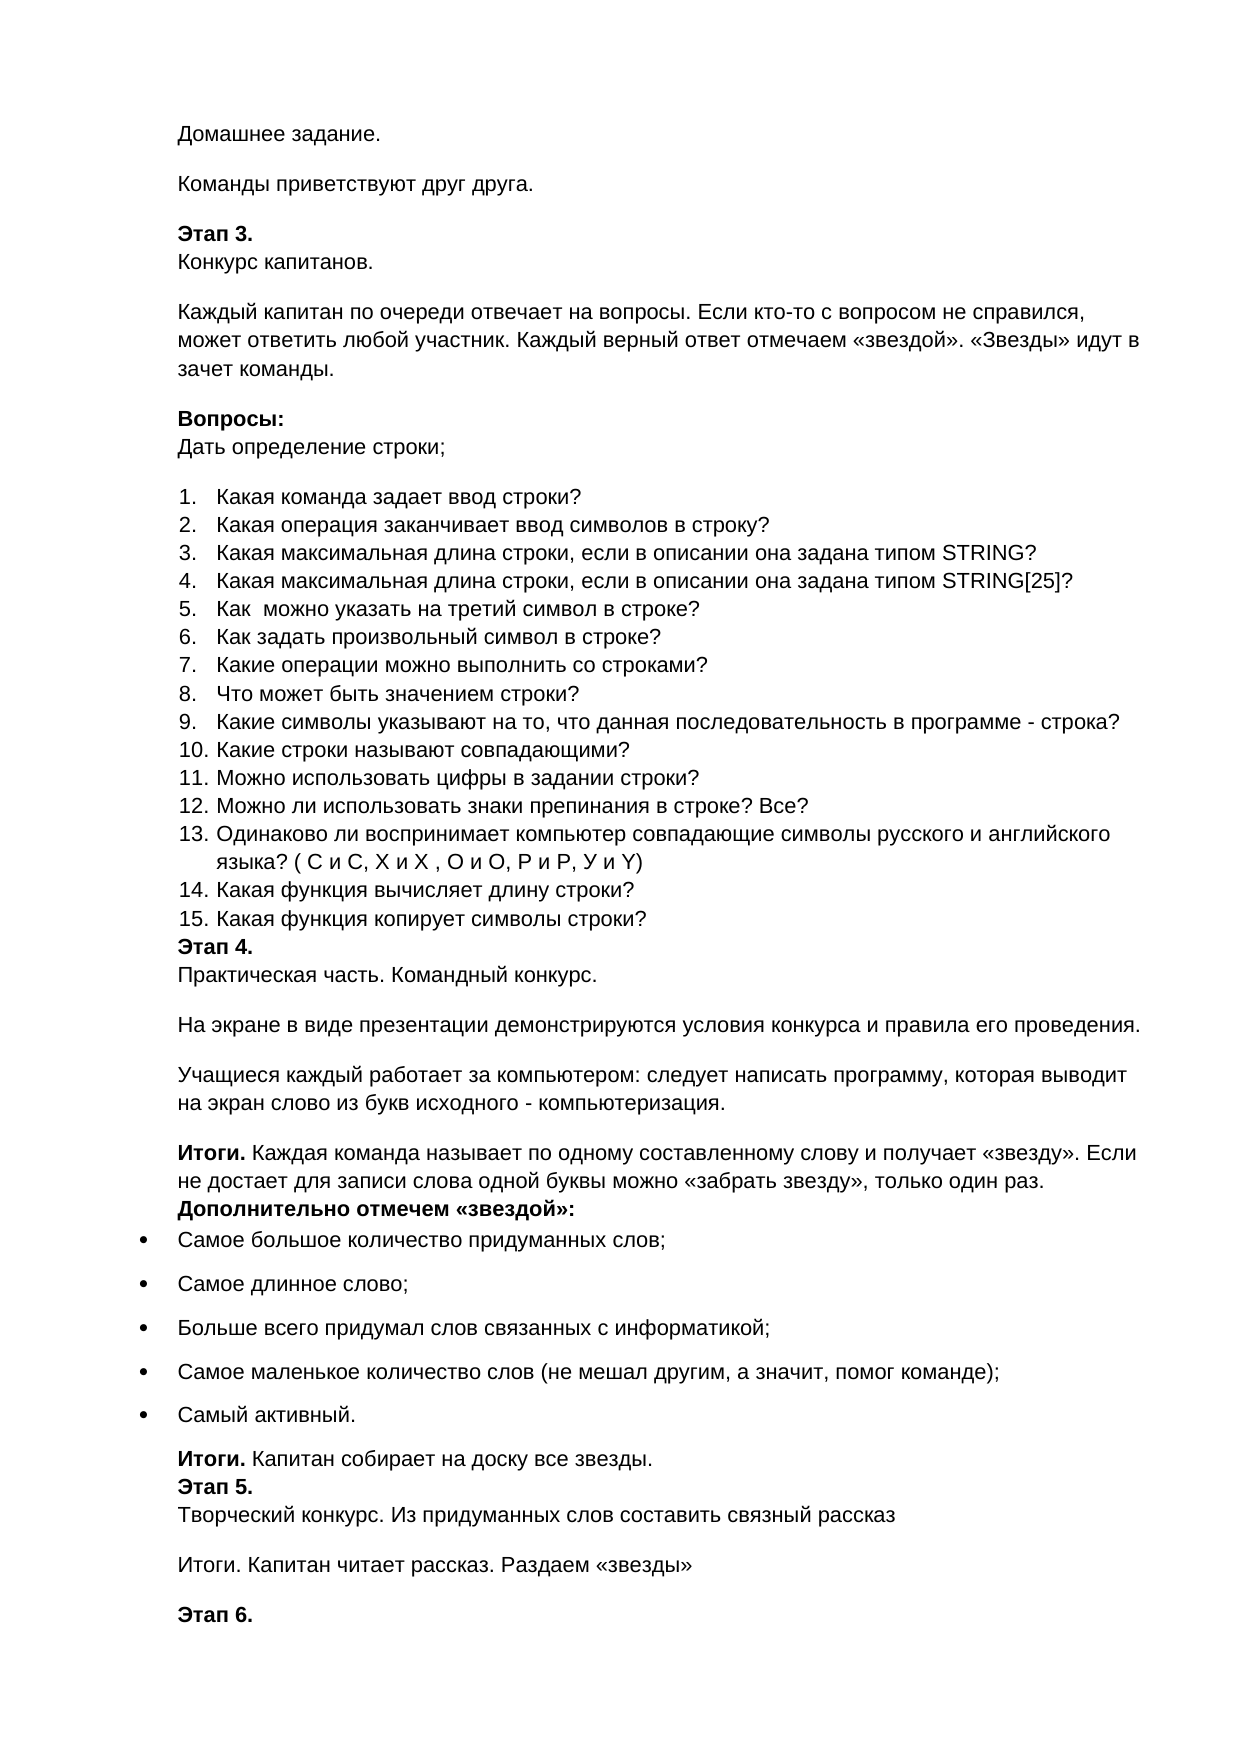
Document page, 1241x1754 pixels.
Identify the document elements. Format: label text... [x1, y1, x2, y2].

list Больше всего придумал слов связанных с информатикой; [140, 1312, 1152, 1340]
list Какая команда задает ввод строки? [179, 481, 1152, 509]
text Этап 3. [177, 218, 1152, 246]
list Самое длинное слово; [140, 1268, 1152, 1296]
text Практическая часть. Командный конкурс. [177, 959, 1152, 987]
text Учащиеся каждый работает за компьютером: следует написать программу, которая выводит на экран слово из букв исходного - компьютеризация. [177, 1059, 1152, 1115]
text На экране в виде презентации демонстрируются условия конкурса и правила его проведения. [177, 1009, 1152, 1037]
text Каждый капитан по очереди отвечает на вопросы. Если кто-то с вопросом не справился, может ответить любой участник. Каждый верный ответ отмечаем «звездой». «Звезды» идут в зачет команды. [177, 296, 1152, 381]
list Какая функция вычисляет длину строки? [179, 874, 1152, 902]
list Одинаково ли воспринимает компьютер совпадающие символы русского и английского языка? ( С и C, Х и X , О и O, Р и P, У и Y) [179, 818, 1152, 874]
list Какие строки называют совпадающими? [179, 734, 1152, 762]
text Дополнительно отмечем «звездой»: [177, 1193, 1152, 1221]
text Домашнее задание. [177, 118, 1152, 146]
list Какая максимальная длина строки, если в описании она задана типом STRING? [179, 537, 1152, 565]
text Этап 6. [177, 1599, 1152, 1627]
list Самое маленькое количество слов (не мешал другим, а значит, помог команде); [140, 1356, 1152, 1384]
list Как задать произвольный символ в строке? [179, 621, 1152, 649]
text Этап 5. [177, 1471, 1152, 1499]
text Творческий конкурс. Из придуманных слов составить связный рассказ [177, 1499, 1152, 1527]
text Дать определение строки; [177, 431, 1152, 459]
list Какие символы указывают на то, что данная последовательность в программе - строка? [179, 706, 1152, 734]
list Какие операции можно выполнить со строками? [179, 649, 1152, 677]
text Итоги. Капитан читает рассказ. Раздаем «звезды» [177, 1549, 1152, 1577]
list Какая максимальная длина строки, если в описании она задана типом STRING[25]? [179, 565, 1152, 593]
list Какая функция копирует символы строки? [179, 902, 1152, 931]
list Как можно указать на третий символ в строке? [179, 593, 1152, 621]
list Какая операция заканчивает ввод символов в строку? [179, 509, 1152, 537]
text Вопросы: [177, 402, 1152, 431]
list Что может быть значением строки? [179, 677, 1152, 706]
list Самый активный. [140, 1399, 1152, 1427]
list Можно использовать цифры в задании строки? [179, 762, 1152, 790]
list Самое большое количество придуманных слов; [140, 1224, 1152, 1252]
text Итоги. Капитан собирает на доску все звезды. [177, 1443, 1152, 1471]
text Итоги. Каждая команда называет по одному составленному слову и получает «звезду». Если не достает для записи слова одной буквы можно «забрать звезду», только один раз. [177, 1137, 1152, 1193]
text Этап 4. [177, 931, 1152, 959]
text Конкурс капитанов. [177, 246, 1152, 274]
list Можно ли использовать знаки препинания в строке? Все? [179, 790, 1152, 818]
text Команды приветствуют друг друга. [177, 168, 1152, 196]
